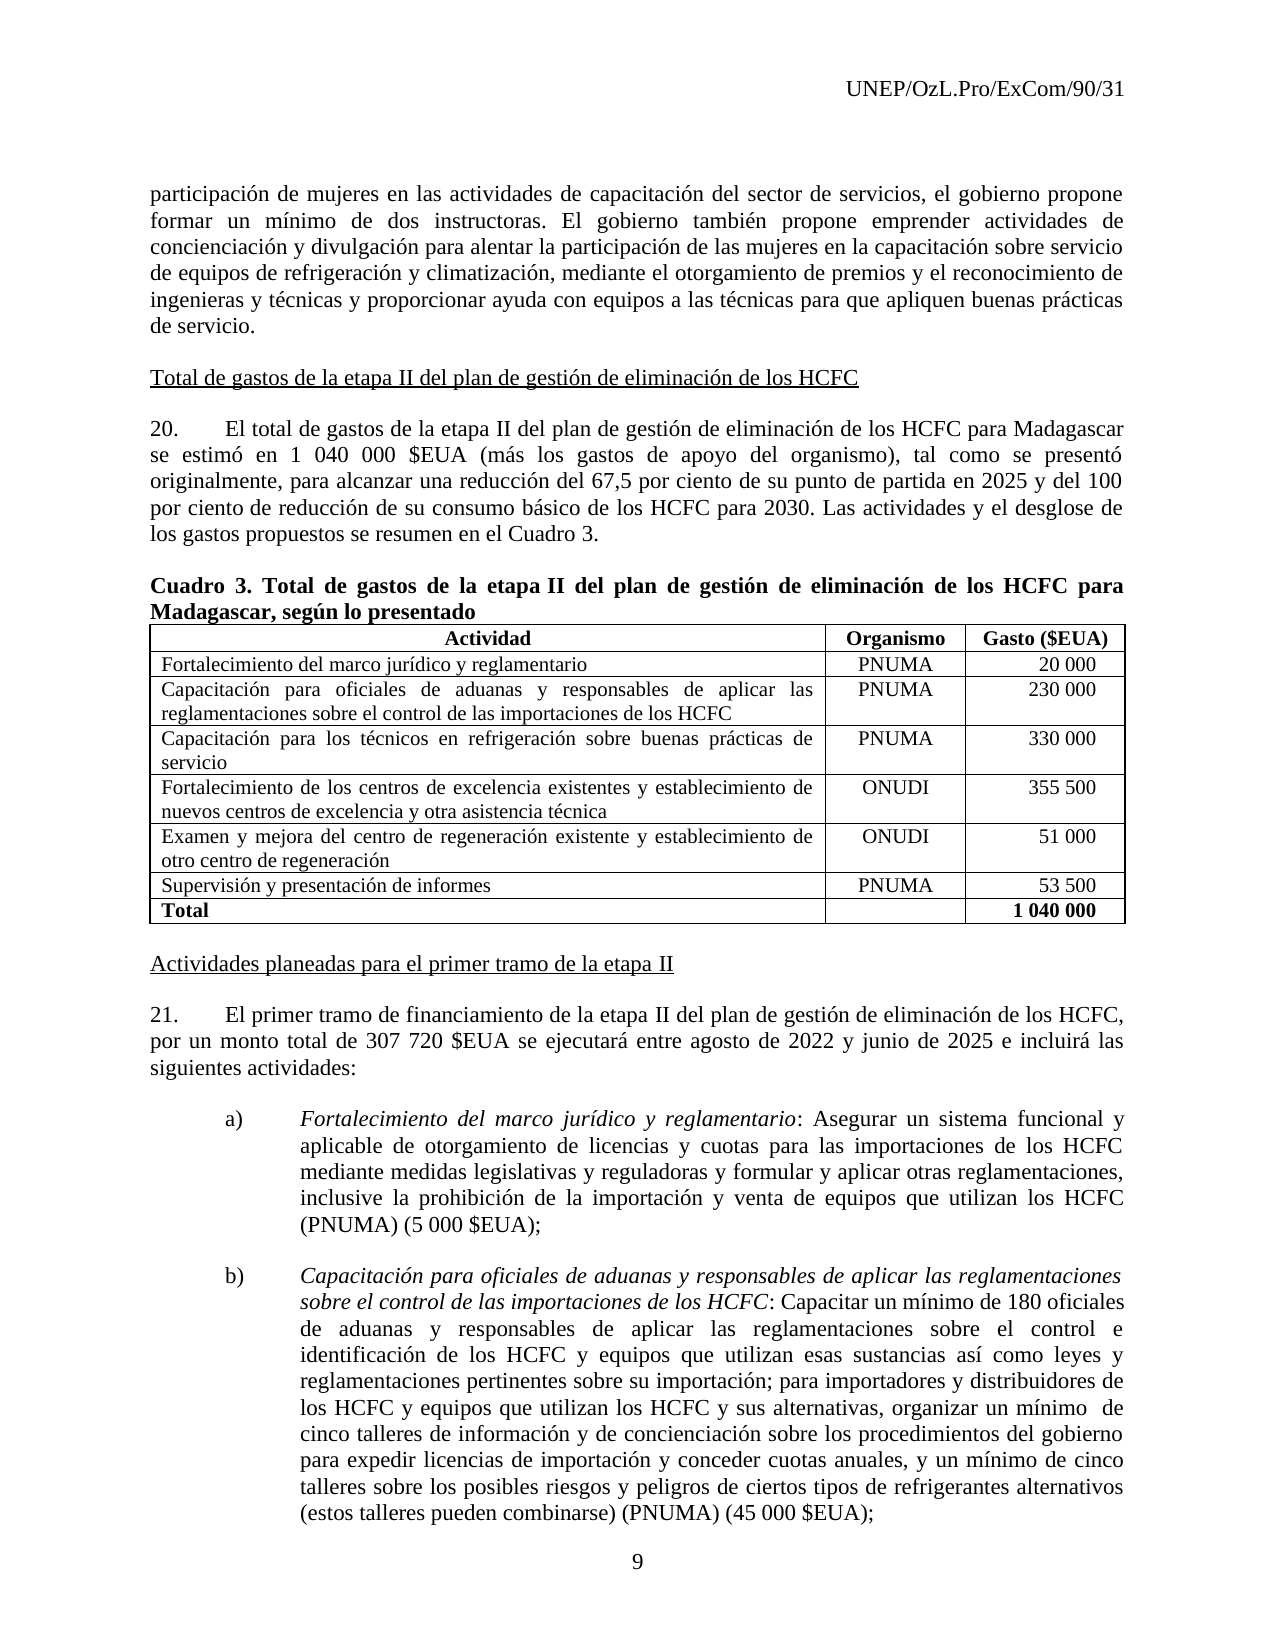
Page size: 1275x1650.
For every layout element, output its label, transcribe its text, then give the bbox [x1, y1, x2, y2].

subtitle Cuadro 3. Total de gastos de la etapa II del plan de gestión de eliminación de los HCFC para Madagascar, según lo presentado [150, 572, 1125, 624]
table_cell ONUDI [826, 775, 965, 823]
table_cell Examen y mejora del centro de regeneración existente y establecimiento de otro centro de regeneración [151, 824, 825, 872]
table_cell 20 000 [966, 652, 1124, 676]
table_header Gasto ($EUA) [966, 625, 1124, 651]
table_cell Total [151, 899, 825, 922]
table_cell Fortalecimiento de los centros de excelencia existentes y establecimiento de nuevos centros de excelencia y otra asistencia técnica [151, 775, 825, 823]
table_cell Supervisión y presentación de informes [151, 873, 825, 897]
table_cell PNUMA [826, 726, 965, 774]
table_cell 53 500 [966, 873, 1124, 897]
table_cell PNUMA [826, 873, 965, 897]
text Actividades planeadas para el primer tramo de la etapa II [150, 950, 1125, 976]
table_cell ONUDI [826, 824, 965, 872]
table_cell 1 040 000 [966, 899, 1124, 922]
table_cell Capacitación para oficiales de aduanas y responsables de aplicar las reglamentaciones sobre el control de las importaciones de los HCFC [151, 677, 825, 725]
table_cell PNUMA [826, 677, 965, 725]
table_cell 51 000 [966, 824, 1124, 872]
subtitle El primer tramo de financiamiento de la etapa II del plan de gestión de eliminación de los HCFC, por un monto total de 307 720 $EUA se ejecutará entre agosto de 2022 y junio de 2025 e incluirá las siguientes actividades: [150, 1001, 1125, 1080]
table_cell PNUMA [826, 652, 965, 676]
text Total de gastos de la etapa II del plan de gestión de eliminación de los HCFC [150, 363, 1125, 390]
table_cell Capacitación para los técnicos en refrigeración sobre buenas prácticas de servicio [151, 726, 825, 774]
subtitle El total de gastos de la etapa II del plan de gestión de eliminación de los HCFC para Madagascar se estimó en 1 040 000 $EUA (más los gastos de apoyo del organismo), tal como se presentó originalmente, para alcanzar una reducción del 67,5 por ciento de su punto de partida en 2025 y del 100 por ciento de reducción de su consumo básico de los HCFC para 2030. Las actividades y el desglose de los gastos propuestos se resumen en el Cuadro 3. [150, 415, 1125, 547]
table_header Organismo [826, 625, 965, 651]
table_cell 355 500 [966, 775, 1124, 823]
subtitle Fortalecimiento del marco jurídico y reglamentario: Asegurar un sistema funcional y aplicable de otorgamiento de licencias y cuotas para las importaciones de los HCFC mediante medidas legislativas y reguladoras y formular y aplicar otras reglamentaciones, inclusive la prohibición de la importación y venta de equipos que utilizan los HCFC (PNUMA) (5 000 $EUA); [225, 1105, 1125, 1237]
table_cell 230 000 [966, 677, 1124, 725]
table_cell [826, 899, 965, 922]
subtitle Capacitación para oficiales de aduanas y responsables de aplicar las reglamentaciones sobre el control de las importaciones de los HCFC: Capacitar un mínimo de 180 oficiales de aduanas y responsables de aplicar las reglamentaciones sobre el control e identificación de los HCFC y equipos que utilizan esas sustancias así como leyes y reglamentaciones pertinentes sobre su importación; para importadores y distribuidores de los HCFC y equipos que utilizan los HCFC y sus alternativas, organizar un mínimo de cinco talleres de información y de concienciación sobre los procedimientos del gobierno para expedir licencias de importación y conceder cuotas anuales, y un mínimo de cinco talleres sobre los posibles riesgos y peligros de ciertos tipos de refrigerantes alternativos (estos talleres pueden combinarse) (PNUMA) (45 000 $EUA); [225, 1262, 1125, 1526]
table_header Actividad [151, 625, 825, 651]
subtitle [150, 180, 1125, 338]
table_cell Fortalecimiento del marco jurídico y reglamentario [151, 652, 825, 676]
table_cell 330 000 [966, 726, 1124, 774]
